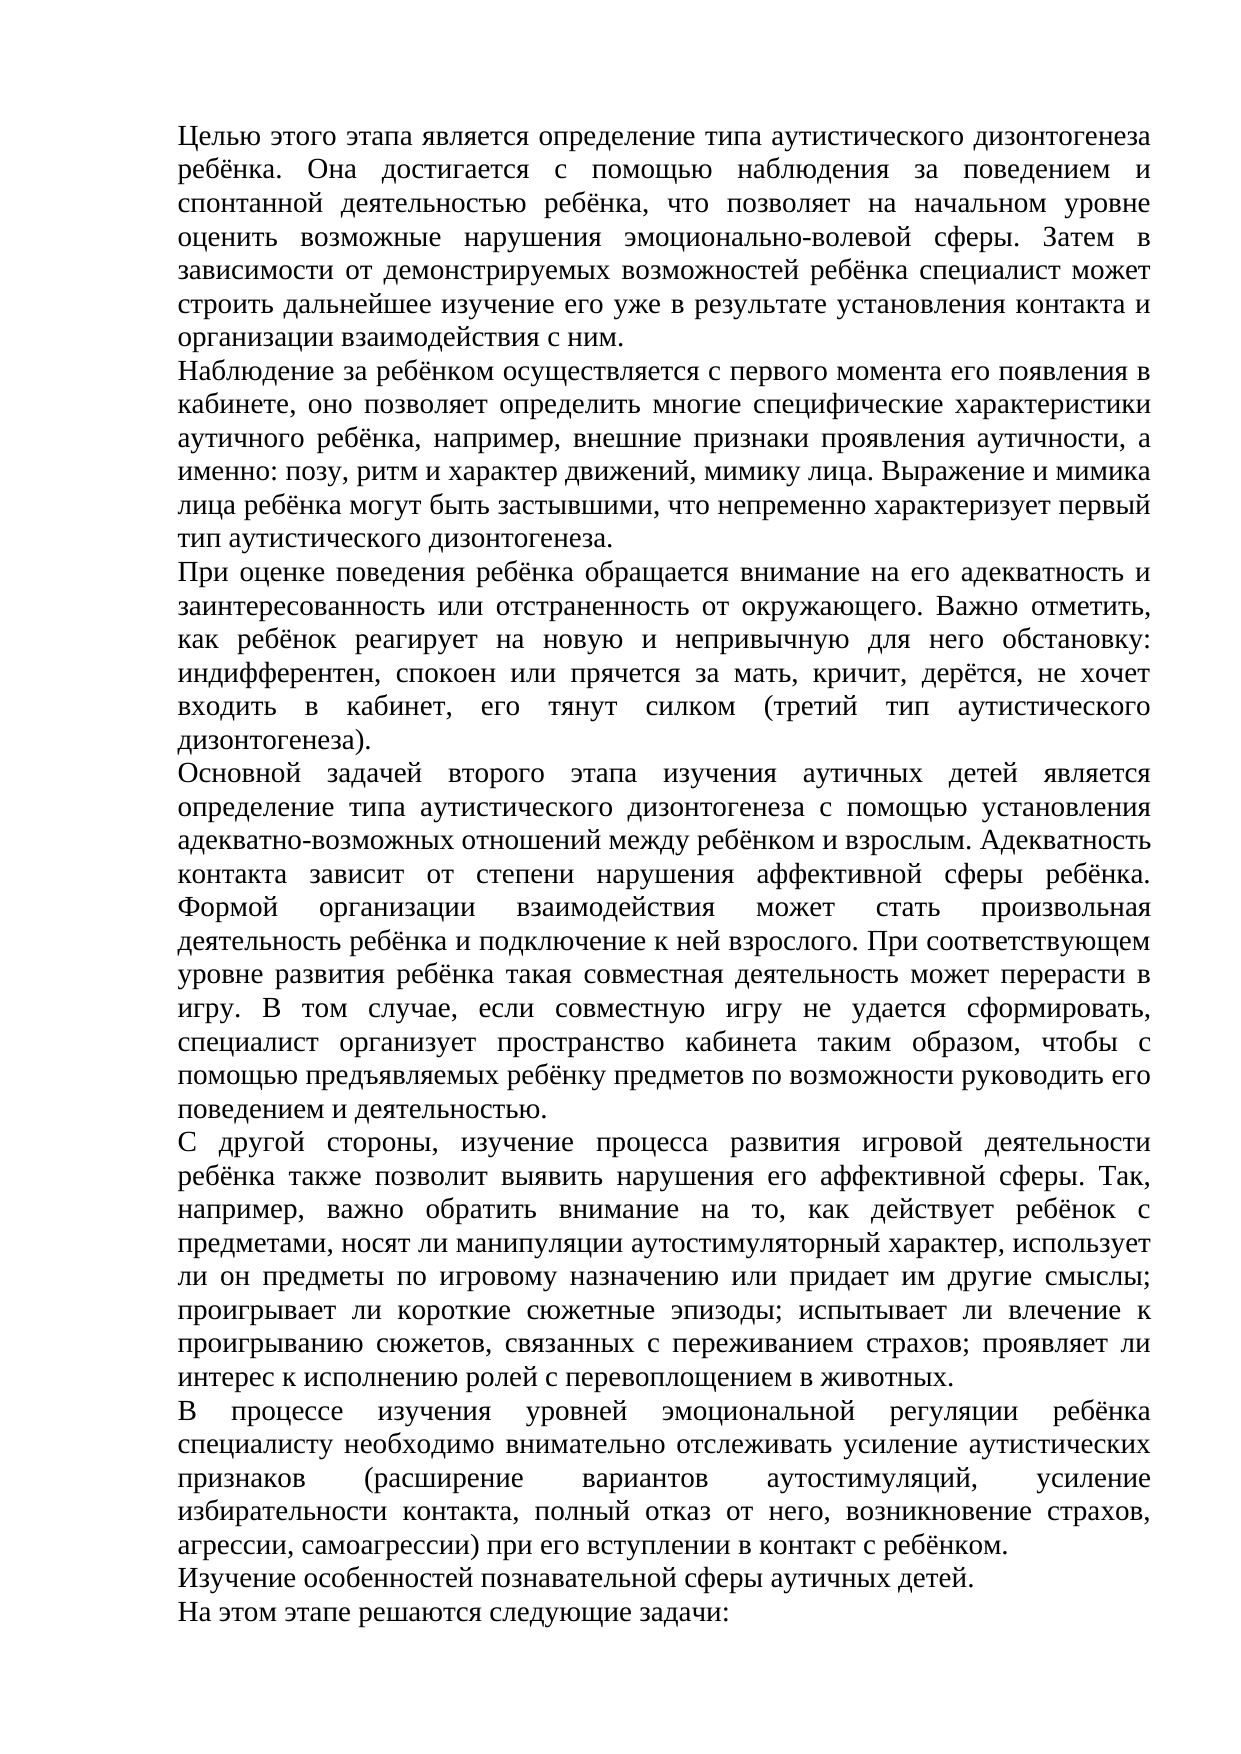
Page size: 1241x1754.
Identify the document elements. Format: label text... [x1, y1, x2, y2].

text При оценке поведения ребёнка обращается внимание на его адекватность и заинтересованность или отстраненность от окружающего. Важно отметить, как ребёнок реагирует на новую и непривычную для него обстановку: индифферентен, спокоен или прячется за мать, кричит, дерётся, не хочет входить в кабинет, его тянут силком (третий тип аутистического дизонтогенеза). [177, 554, 1152, 755]
text На этом этапе решаются следующие задачи: [177, 1594, 1152, 1627]
text Основной задачей второго этапа изучения аутичных детей является определение типа аутистического дизонтогенеза с помощью установления адекватно-возможных отношений между ребёнком и взрослым. Адекватность контакта зависит от степени нарушения аффективной сферы ребёнка. Формой организации взаимодействия может стать произвольная деятельность ребёнка и подключение к ней взрослого. При соответствующем уровне развития ребёнка такая совместная деятельность может перерасти в игру. В том случае, если совместную игру не удается сформировать, специалист организует пространство кабинета таким образом, чтобы с помощью предъявляемых ребёнку предметов по возможности руководить его поведением и деятельностью. [177, 755, 1152, 1124]
text Целью этого этапа является определение типа аутистического дизонтогенеза ребёнка. Она достигается с помощью наблюдения за поведением и спонтанной деятельностью ребёнка, что позволяет на начальном уровне оценить возможные нарушения эмоционально-волевой сферы. Затем в зависимости от демонстрируемых возможностей ребёнка специалист может строить дальнейшее изучение его уже в результате установления контакта и организации взаимодействия с ним. [177, 118, 1152, 353]
text В процессе изучения уровней эмоциональной регуляции ребёнка специалисту необходимо внимательно отслеживать усиление аутистических признаков (расширение вариантов аутостимуляций, усиление избирательности контакта, полный отказ от него, возникновение страхов, агрессии, самоагрессии) при его вступлении в контакт с ребёнком. [177, 1393, 1152, 1560]
text Наблюдение за ребёнком осуществляется с первого момента его появления в кабинете, оно позволяет определить многие специфические характеристики аутичного ребёнка, например, внешние признаки проявления аутичности, а именно: позу, ритм и характер движений, мимику лица. Выражение и мимика лица ребёнка могут быть застывшими, что непременно характеризует первый тип аутистического дизонтогенеза. [177, 353, 1152, 554]
text Изучение особенностей познавательной сферы аутичных детей. [177, 1560, 1152, 1594]
text С другой стороны, изучение процесса развития игровой деятельности ребёнка также позволит выявить нарушения его аффективной сферы. Так, например, важно обратить внимание на то, как действует ребёнок с предметами, носят ли манипуляции аутостимуляторный характер, использует ли он предметы по игровому назначению или придает им другие смыслы; проигрывает ли короткие сюжетные эпизоды; испытывает ли влечение к проигрыванию сюжетов, связанных с переживанием страхов; проявляет ли интерес к исполнению ролей с перевоплощением в животных. [177, 1124, 1152, 1393]
